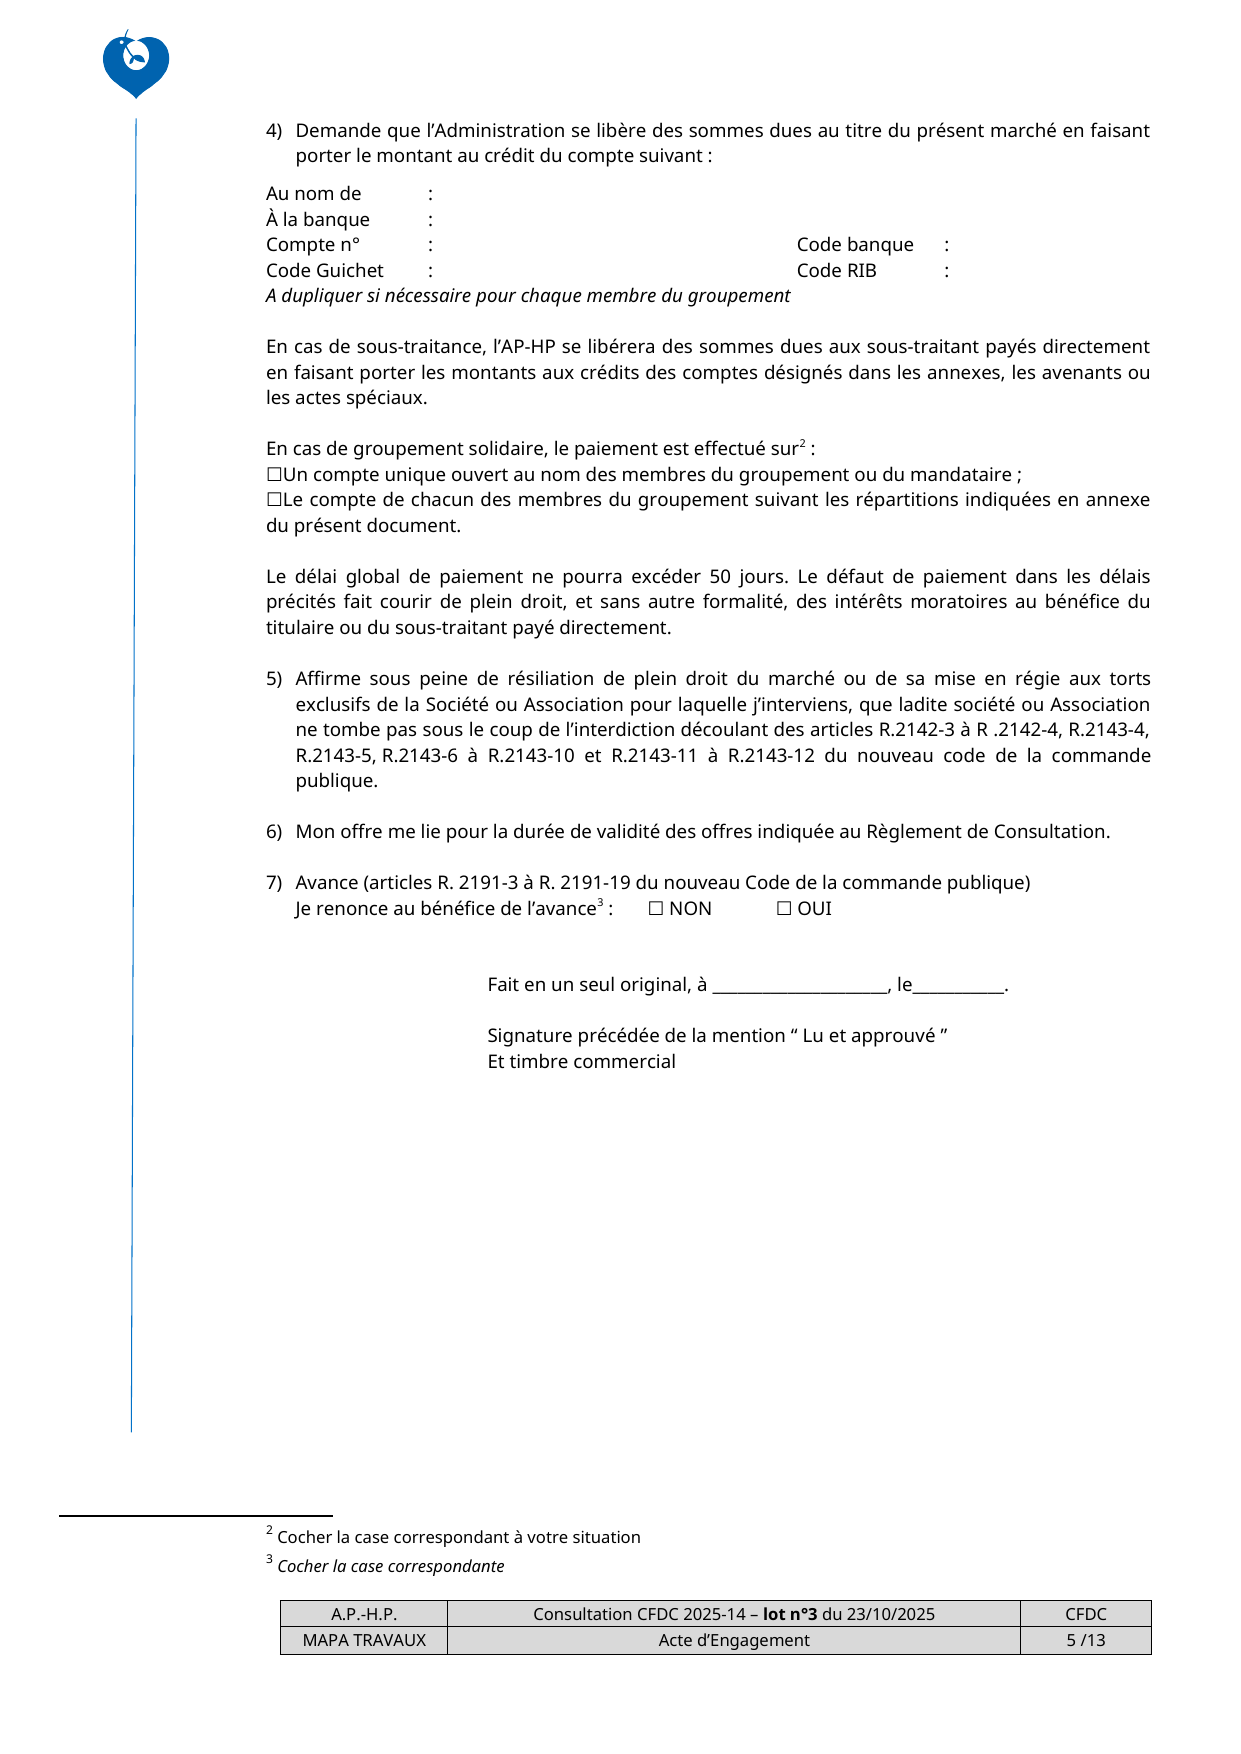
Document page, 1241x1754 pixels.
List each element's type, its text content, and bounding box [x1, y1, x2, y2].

text Fait en un seul original, à _____________________, le___________. [487, 972, 1228, 997]
list Avance (articles R. 2191-3 à R. 2191-19 du nouveau Code de la commande publique) [266, 869, 1152, 895]
text Signature précédée de la mention “ Lu et approuvé ” [487, 1023, 1228, 1048]
list Compte n° : Code banque : [266, 232, 1152, 257]
picture [98, 26, 174, 102]
list Au nom de : [266, 181, 1152, 206]
text Et timbre commercial [487, 1048, 1228, 1074]
list Le délai global de paiement ne pourra excéder 50 jours. Le défaut de paiement dans les délais précités fait courir de plein droit, et sans autre formalité, des intérêts moratoires au bénéfice du titulaire ou du sous-traitant payé directement. [266, 563, 1152, 640]
text Je renonce au bénéfice de l’avance : NON OUI [295, 895, 1152, 921]
list Le compte de chacun des membres du groupement suivant les répartitions indiquées en annexe du présent document. [266, 487, 1152, 538]
list À la banque : [266, 206, 1152, 232]
list Demande que l’Administration se libère des sommes dues au titre du présent marché en faisant porter le montant au crédit du compte suivant : [266, 117, 1152, 168]
list A dupliquer si nécessaire pour chaque membre du groupement [266, 283, 1152, 308]
list Code Guichet : Code RIB : [266, 257, 1152, 283]
list Mon offre me lie pour la durée de validité des offres indiquée au Règlement de Consultation. [266, 818, 1152, 844]
list En cas de groupement solidaire, le paiement est effectué sur : [266, 436, 1152, 461]
list Un compte unique ouvert au nom des membres du groupement ou du mandataire ; [266, 461, 1152, 487]
list Affirme sous peine de résiliation de plein droit du marché ou de sa mise en régie aux torts exclusifs de la Société ou Association pour laquelle j’interviens, que ladite société ou Association ne tombe pas sous le coup de l’interdiction découlant des articles R.2142-3 à R .2142-4, R.2143-4, R.2143-5, R.2143-6 à R.2143-10 et R.2143-11 à R.2143-12 du nouveau code de la commande publique. [266, 665, 1152, 793]
list En cas de sous-traitance, l’AP-HP se libérera des sommes dues aux sous-traitant payés directement en faisant porter les montants aux crédits des comptes désignés dans les annexes, les avenants ou les actes spéciaux. [266, 334, 1152, 410]
